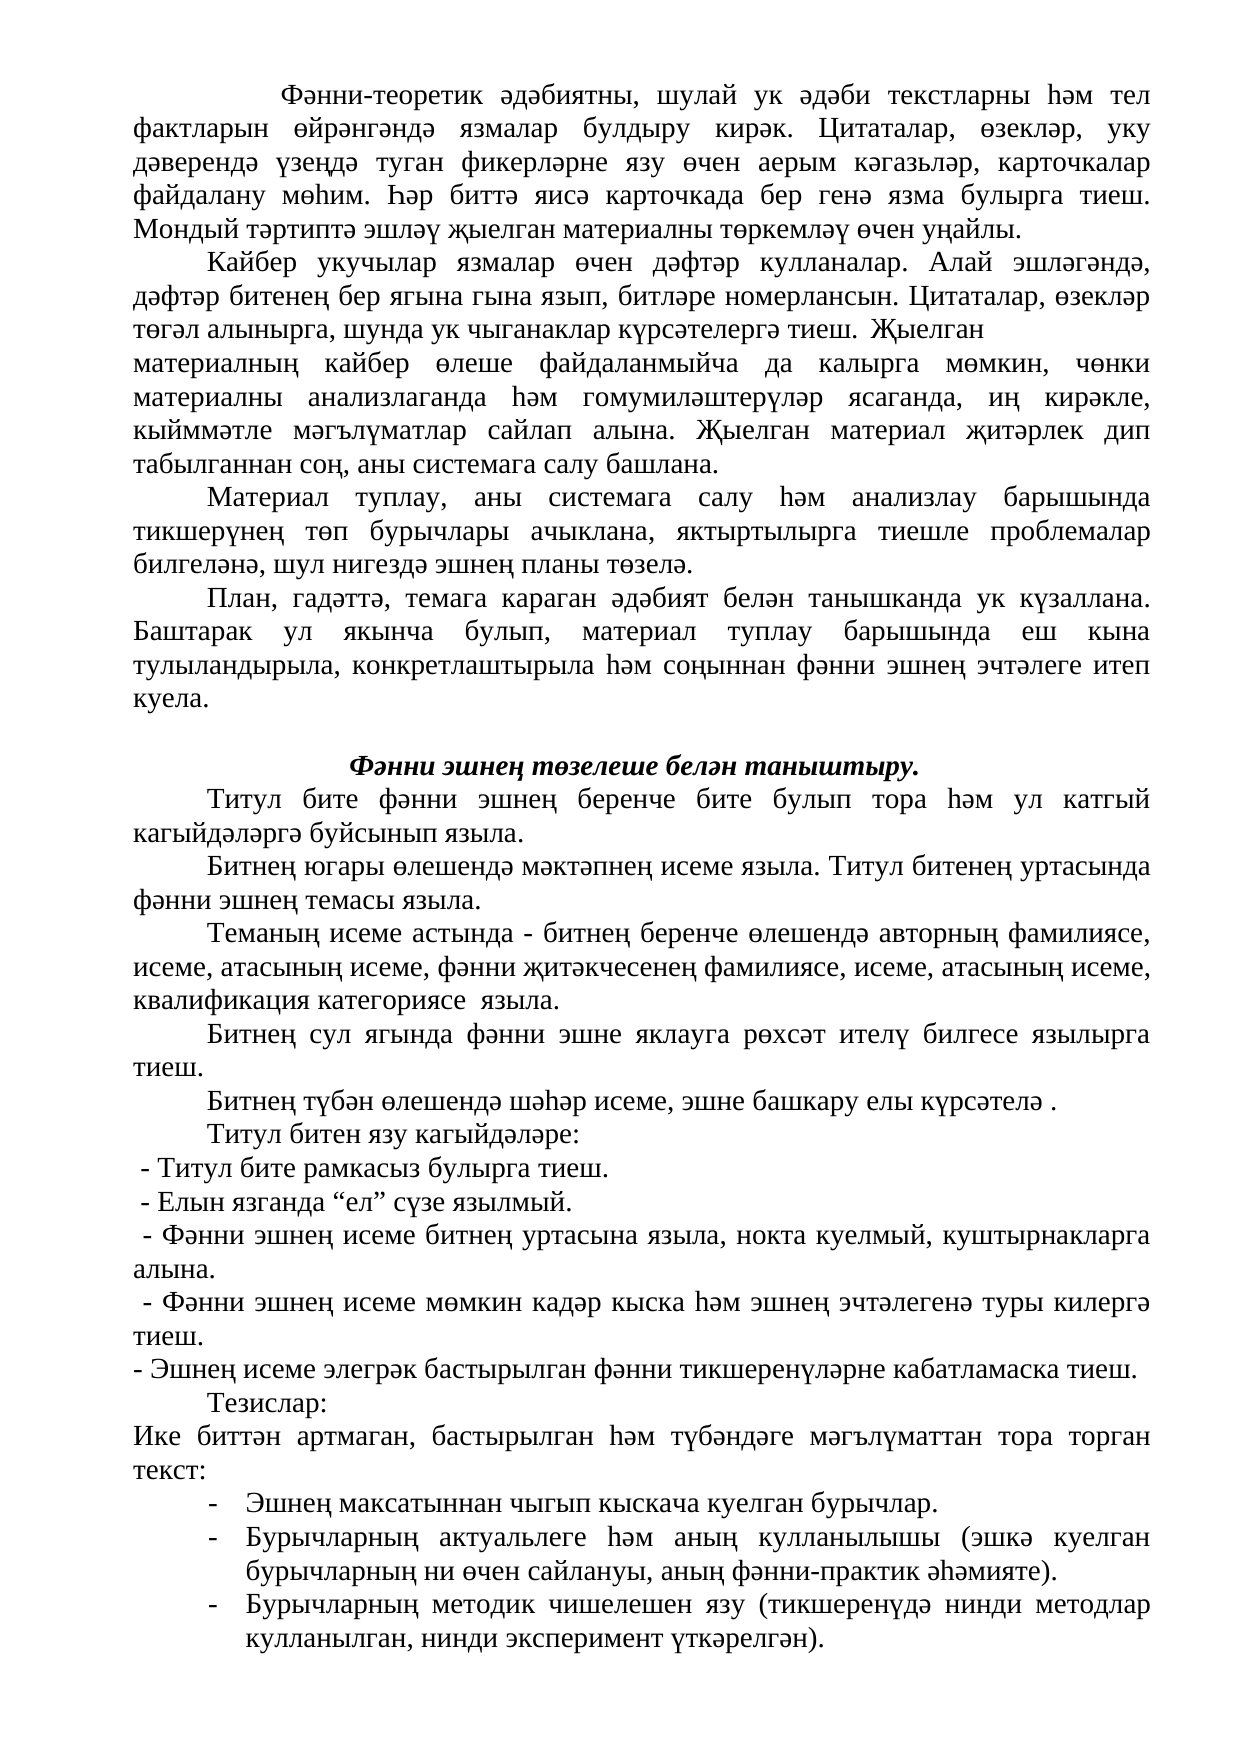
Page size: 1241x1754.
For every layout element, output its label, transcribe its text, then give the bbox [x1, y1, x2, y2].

text Титул бите фәнни эшнең беренче бите булып тора һәм ул катгый кагыйдәләргә буйсынып языла. [133, 781, 1152, 848]
text Битнең югары өлешендә мәктәпнең исеме языла. Титул битенең уртасында фәнни эшнең темасы языла. [133, 848, 1152, 915]
text Фәнни эшнең төзелеше белән таныштыру. [118, 748, 1152, 781]
text Ике биттән артмаган, бастырылган һәм түбәндәге мәгълүматтан тора торган текст: [133, 1418, 1152, 1486]
text Кайбер укучылар язмалар өчен дәфтәр кулланалар. Алай эшләгәндә, дәфтәр битенең бер ягына гына язып, битләре номерлансын. Цитаталар, өзекләр төгәл алынырга, шунда ук чыганаклар күрсәтелергә тиеш. Җыелган материалның кайбер өлеше файдаланмыйча да калырга мөмкин, чөнки материалны анализлаганда һәм гомумиләштерүләр ясаганда, иң кирәкле, кыйммәтле мәгълүматлар сайлап алына. Җыелган материал җитәрлек дип табылганнан соң, аны системага салу башлана. [133, 244, 1152, 479]
text - Елын язганда “ел” сүзе язылмый. [133, 1184, 1152, 1217]
text - Фәнни эшнең исеме мөмкин кадәр кыска һәм эшнең эчтәлегенә туры килергә тиеш. [133, 1284, 1152, 1351]
text Тезислар: [133, 1385, 1152, 1418]
text Теманың исеме астында - битнең беренче өлешендә авторның фамилиясе, исеме, атасының исеме, фәнни җитәкчесенең фамилиясе, исеме, атасының исеме, квалификация категориясе языла. [133, 915, 1152, 1016]
text - Эшнең исеме элегрәк бастырылган фәнни тикшеренүләрне кабатламаска тиеш. [133, 1351, 1152, 1385]
text Титул битен язу кагыйдәләре: [133, 1117, 1152, 1150]
list Бурычларның актуальлеге һәм аның кулланылышы (эшкә куелган бурычларның ни өчен сайлануы, аның фәнни-практик әһәмияте). [208, 1519, 1152, 1586]
text - Фәнни эшнең исеме битнең уртасына языла, нокта куелмый, куштырнакларга алына. [133, 1217, 1152, 1284]
text Битнең сул ягында фәнни эшне яклауга рөхсәт ителү билгесе язылырга тиеш. [133, 1016, 1152, 1083]
text Фәнни-теоретик әдәбиятны, шулай ук әдәби текстларны һәм тел фактларын өйрәнгәндә язмалар булдыру кирәк. Цитаталар, өзекләр, уку дәверендә үзеңдә туган фикерләрне язу өчен аерым кәгазьләр, карточкалар файдалану мөһим. Һәр биттә яисә карточкада бер генә язма булырга тиеш. Мондый тәртиптә эшләү җыелган материалны төркемләү өчен уңайлы. [133, 77, 1152, 244]
text План, гадәттә, темага караган әдәбият белән танышканда ук күзаллана. Баштарак ул якынча булып, материал туплау барышында еш кына тулыландырыла, конкретлаштырыла һәм соңыннан фәнни эшнең эчтәлеге итеп куела. [133, 580, 1152, 714]
text - Титул бите рамкасыз булырга тиеш. [133, 1150, 1152, 1184]
list Эшнең максатыннан чыгып кыскача куелган бурычлар. [208, 1486, 1152, 1519]
text Материал туплау, аны системага салу һәм анализлау барышында тикшерүнең төп бурычлары ачыклана, яктыртылырга тиешле проблемалар билгеләнә, шул нигездә эшнең планы төзелә. [133, 479, 1152, 580]
text Битнең түбән өлешендә шәһәр исеме, эшне башкару елы күрсәтелә . [133, 1083, 1152, 1117]
list Бурычларның методик чишелешен язу (тикшеренүдә нинди методлар кулланылган, нинди эксперимент үткәрелгән). [208, 1586, 1152, 1653]
